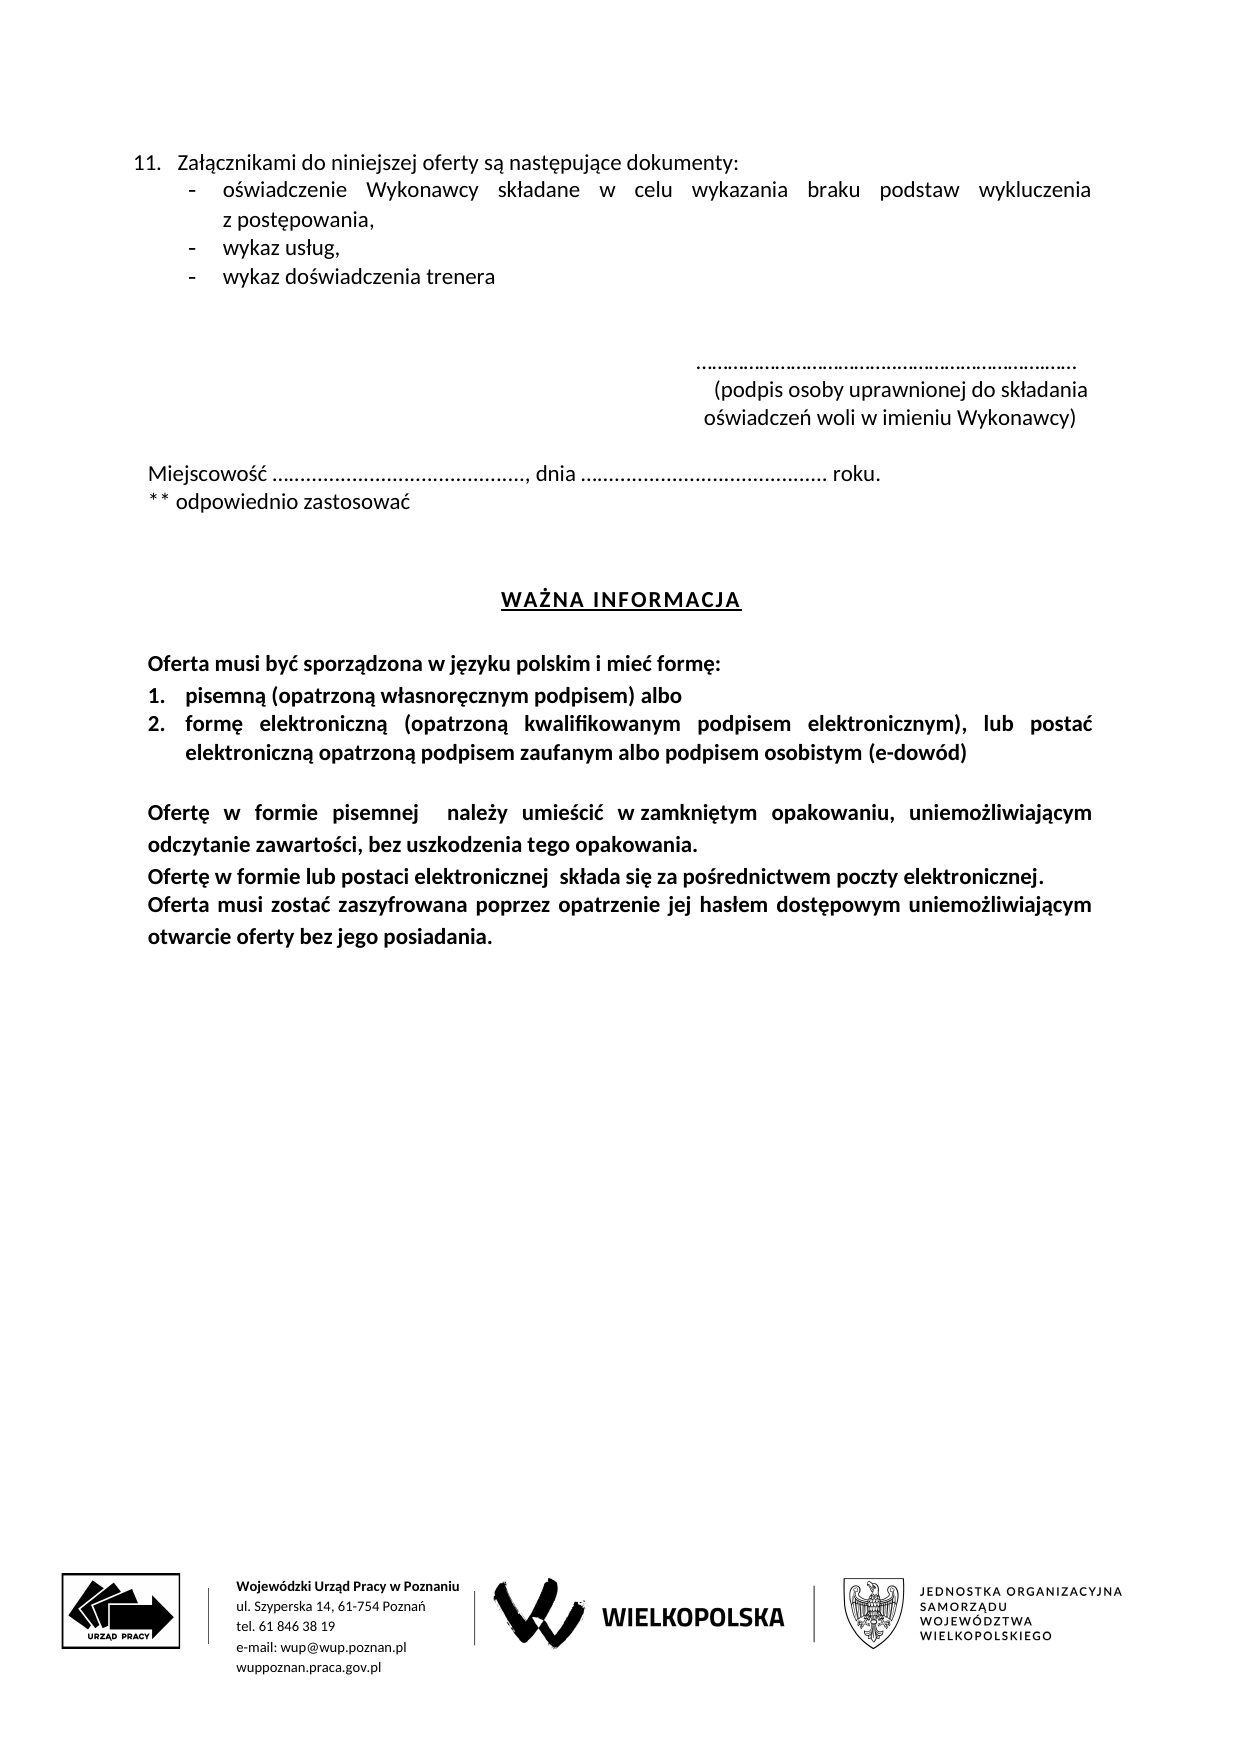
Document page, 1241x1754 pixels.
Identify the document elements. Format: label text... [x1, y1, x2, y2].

text ** odpowiednio zastosować [148, 487, 1093, 515]
text Ofertę w formie lub postaci elektronicznej składa się za pośrednictwem poczty elektronicznej. [148, 862, 1093, 890]
text (podpis osoby uprawnionej do składania [148, 375, 1093, 403]
list oświadczenie Wykonawcy składane w celu wykazania braku podstaw wykluczenia z postępowania, [185, 176, 1093, 233]
text WAŻNA INFORMACJA [148, 585, 1093, 613]
list formę elektroniczną (opatrzoną kwalifikowanym podpisem elektronicznym), lub postać elektroniczną opatrzoną podpisem zaufanym albo podpisem osobistym (e-dowód) [148, 709, 1093, 766]
list wykaz doświadczenia trenera [185, 262, 1093, 291]
list pisemną (opatrzoną własnoręcznym podpisem) albo [148, 682, 1093, 709]
list wykaz usług, [185, 233, 1093, 262]
text oświadczeń woli w imieniu Wykonawcy) [148, 403, 1093, 431]
text Ofertę w formie pisemnej należy umieścić w zamkniętym opakowaniu, uniemożliwiającym odczytanie zawartości, bez uszkodzenia tego opakowania. [148, 798, 1093, 858]
list Załącznikami do niniejszej oferty są następujące dokumenty: [133, 148, 1093, 176]
text ………………………………..……………………….…… [148, 347, 1093, 375]
text Oferta musi być sporządzona w języku polskim i mieć formę: [148, 649, 1093, 677]
text Miejscowość …........................................., dnia …........................................ roku. [148, 459, 1093, 487]
text Oferta musi zostać zaszyfrowana poprzez opatrzenie jej hasłem dostępowym uniemożliwiającym otwarcie oferty bez jego posiadania. [148, 890, 1093, 950]
picture [61, 1573, 181, 1649]
picture [478, 1558, 1137, 1669]
